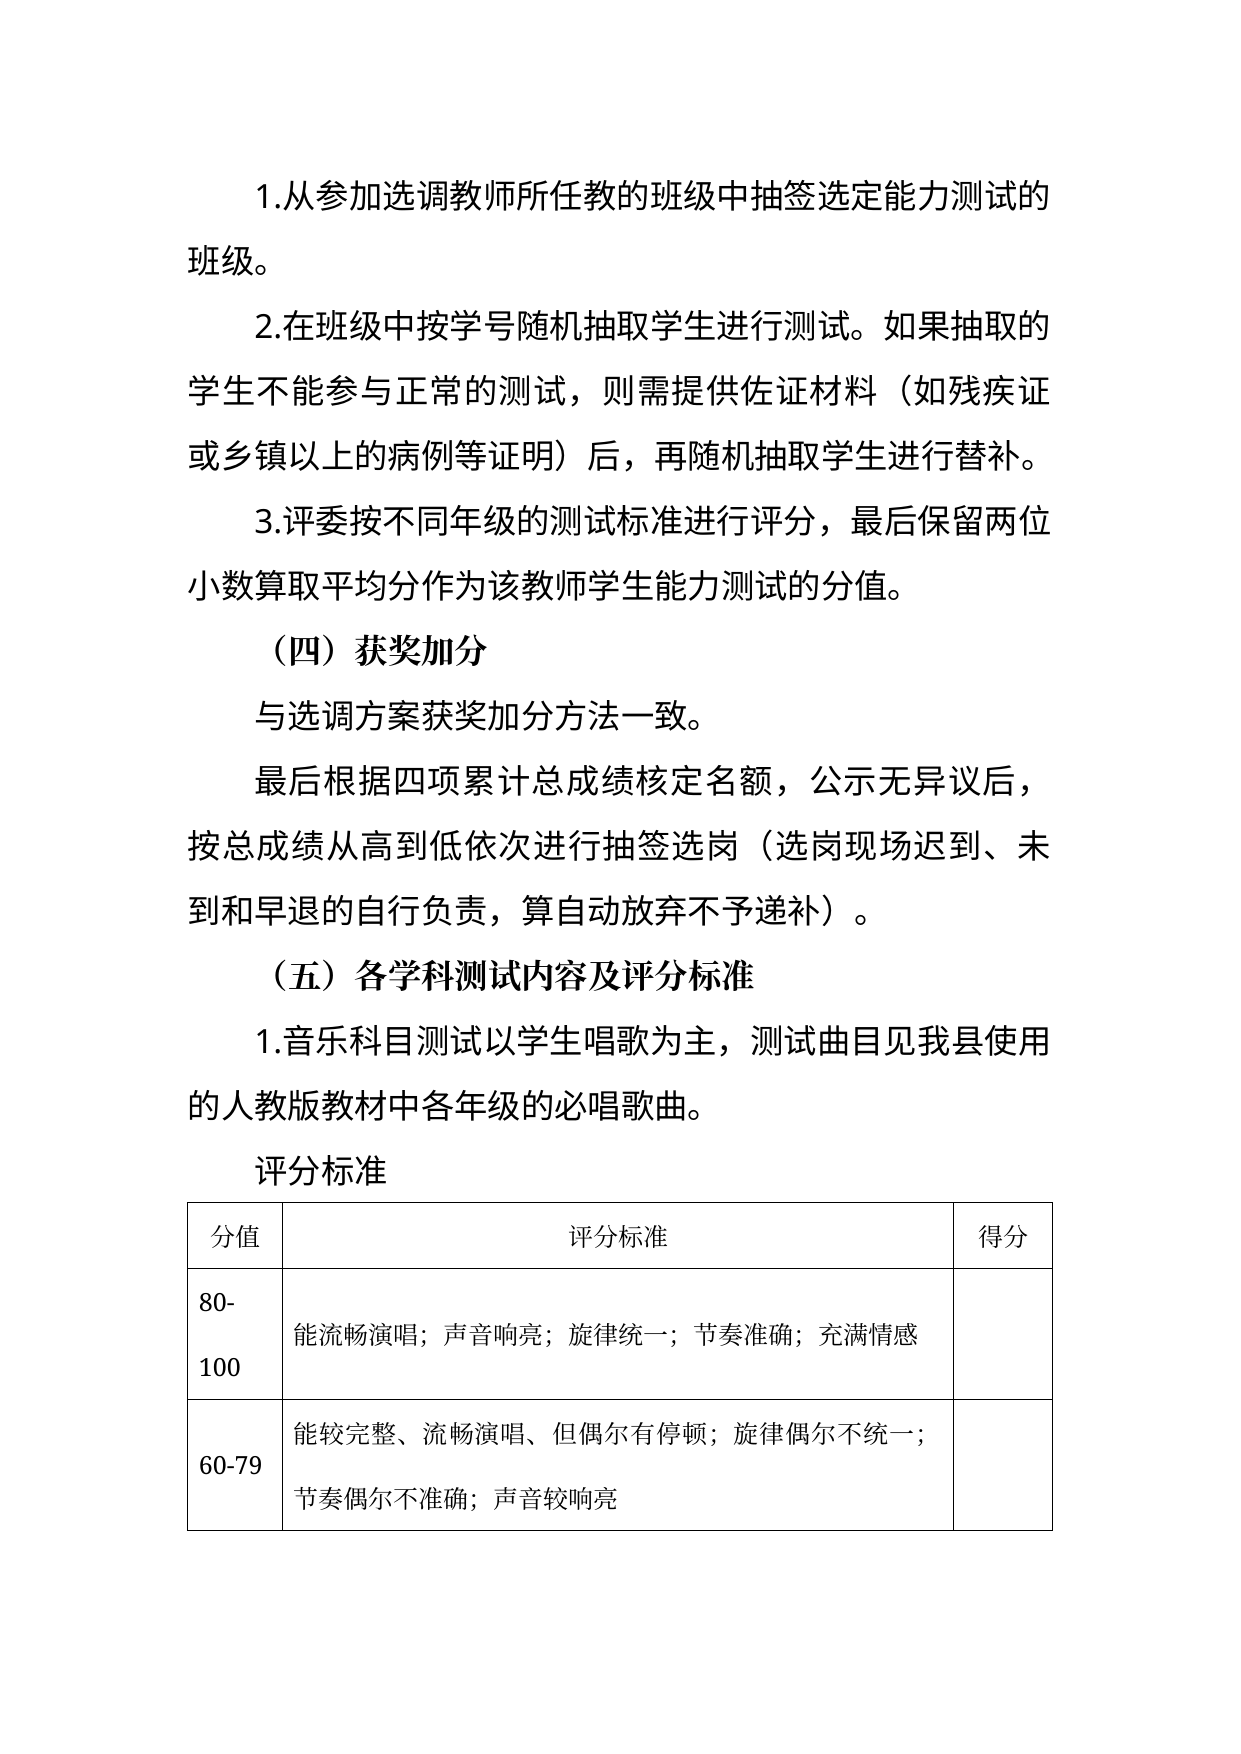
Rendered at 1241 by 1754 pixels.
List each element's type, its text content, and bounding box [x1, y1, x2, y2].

text 评分标准 [187, 1137, 1053, 1202]
table_header 分值 [188, 1203, 282, 1268]
text 与选调方案获奖加分方法一致。 [187, 682, 1053, 747]
text （五）各学科测试内容及评分标准 [187, 942, 1053, 1007]
text 1.从参加选调教师所任教的班级中抽签选定能力测试的班级。 [187, 162, 1053, 292]
table_cell 60-79 [188, 1400, 282, 1530]
table_cell [954, 1400, 1052, 1530]
text 1.音乐科目测试以学生唱歌为主，测试曲目见我县使用的人教版教材中各年级的必唱歌曲。 [187, 1007, 1053, 1137]
text 2.在班级中按学号随机抽取学生进行测试。如果抽取的学生不能参与正常的测试，则需提供佐证材料（如残疾证、或乡镇以上的病例等证明）后，再随机抽取学生进行替补。 [187, 292, 1053, 487]
text 3.评委按不同年级的测试标准进行评分，最后保留两位小数算取平均分作为该教师学生能力测试的分值。 [187, 487, 1053, 617]
table_cell 能较完整、流畅演唱、但偶尔有停顿；旋律偶尔不统一；节奏偶尔不准确；声音较响亮 [283, 1400, 953, 1530]
table_header 评分标准 [283, 1203, 953, 1268]
table_header 得分 [954, 1203, 1052, 1268]
table_cell [954, 1269, 1052, 1399]
table_cell 能流畅演唱；声音响亮；旋律统一；节奏准确；充满情感 [283, 1269, 953, 1399]
text （四）获奖加分 [187, 617, 1053, 682]
text 最后根据四项累计总成绩核定名额，公示无异议后，按总成绩从高到低依次进行抽签选岗（选岗现场迟到、未到和早退的自行负责，算自动放弃不予递补）。 [187, 747, 1053, 942]
table_cell 80-100 [188, 1269, 282, 1399]
